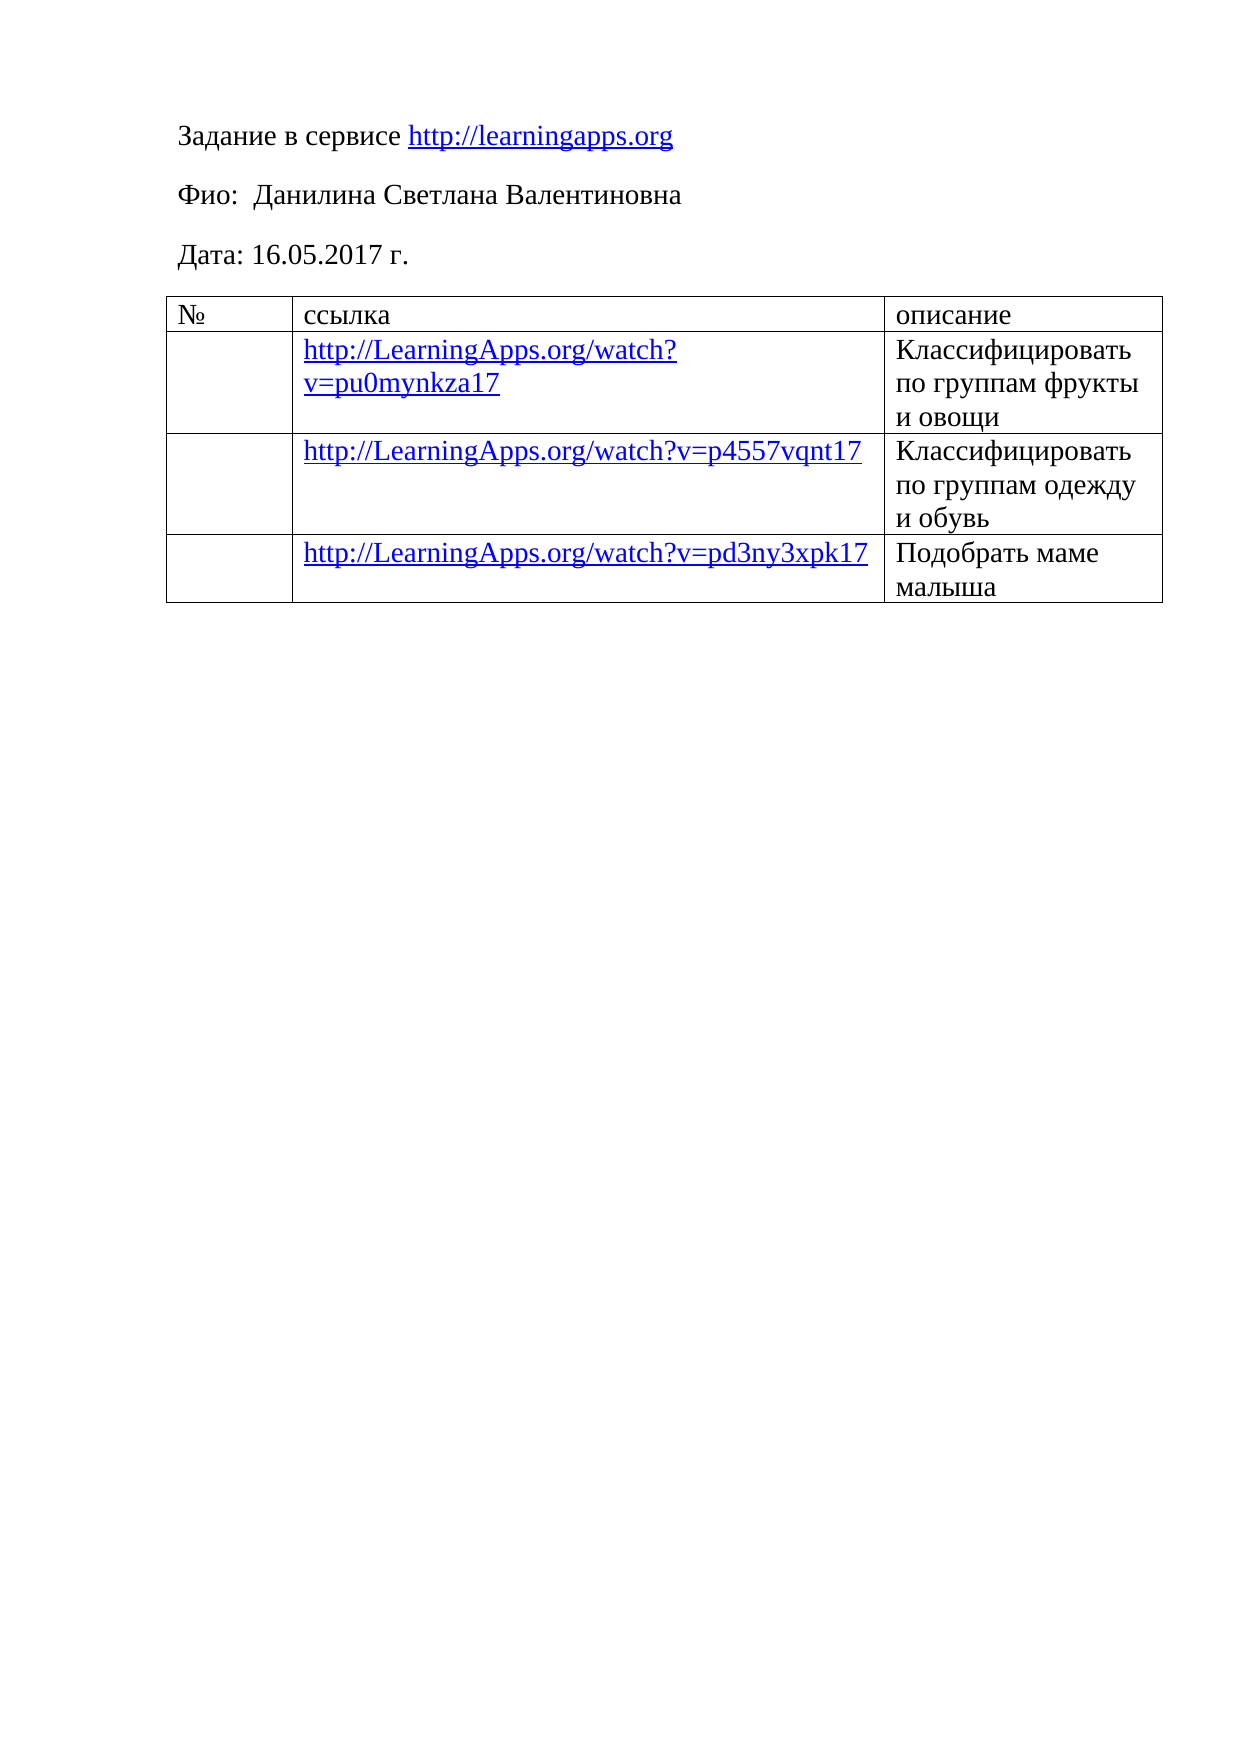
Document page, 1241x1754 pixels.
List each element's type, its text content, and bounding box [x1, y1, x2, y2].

table_cell [167, 535, 292, 602]
table_cell Подобрать маме малыша [885, 535, 1162, 602]
table_cell Классифицировать по группам одежду и обувь [885, 434, 1162, 534]
table_cell http://LearningApps.org/watch?v=pu0mynkza17 [293, 332, 884, 432]
text Дата: 16.05.2017 г. [177, 237, 1152, 270]
text Задание в сервисе http://learningapps.org [177, 118, 1152, 152]
table_cell [167, 434, 292, 534]
table_header № [167, 297, 292, 331]
text Фио: Данилина Светлана Валентиновна [177, 177, 1152, 211]
table_cell http://LearningApps.org/watch?v=p4557vqnt17 [293, 434, 884, 534]
table_header ссылка [293, 297, 884, 331]
table_cell [167, 332, 292, 432]
table_cell Классифицировать по группам фрукты и овощи [885, 332, 1162, 432]
table_cell http://LearningApps.org/watch?v=pd3ny3xpk17 [293, 535, 884, 602]
table_header описание [885, 297, 1162, 331]
